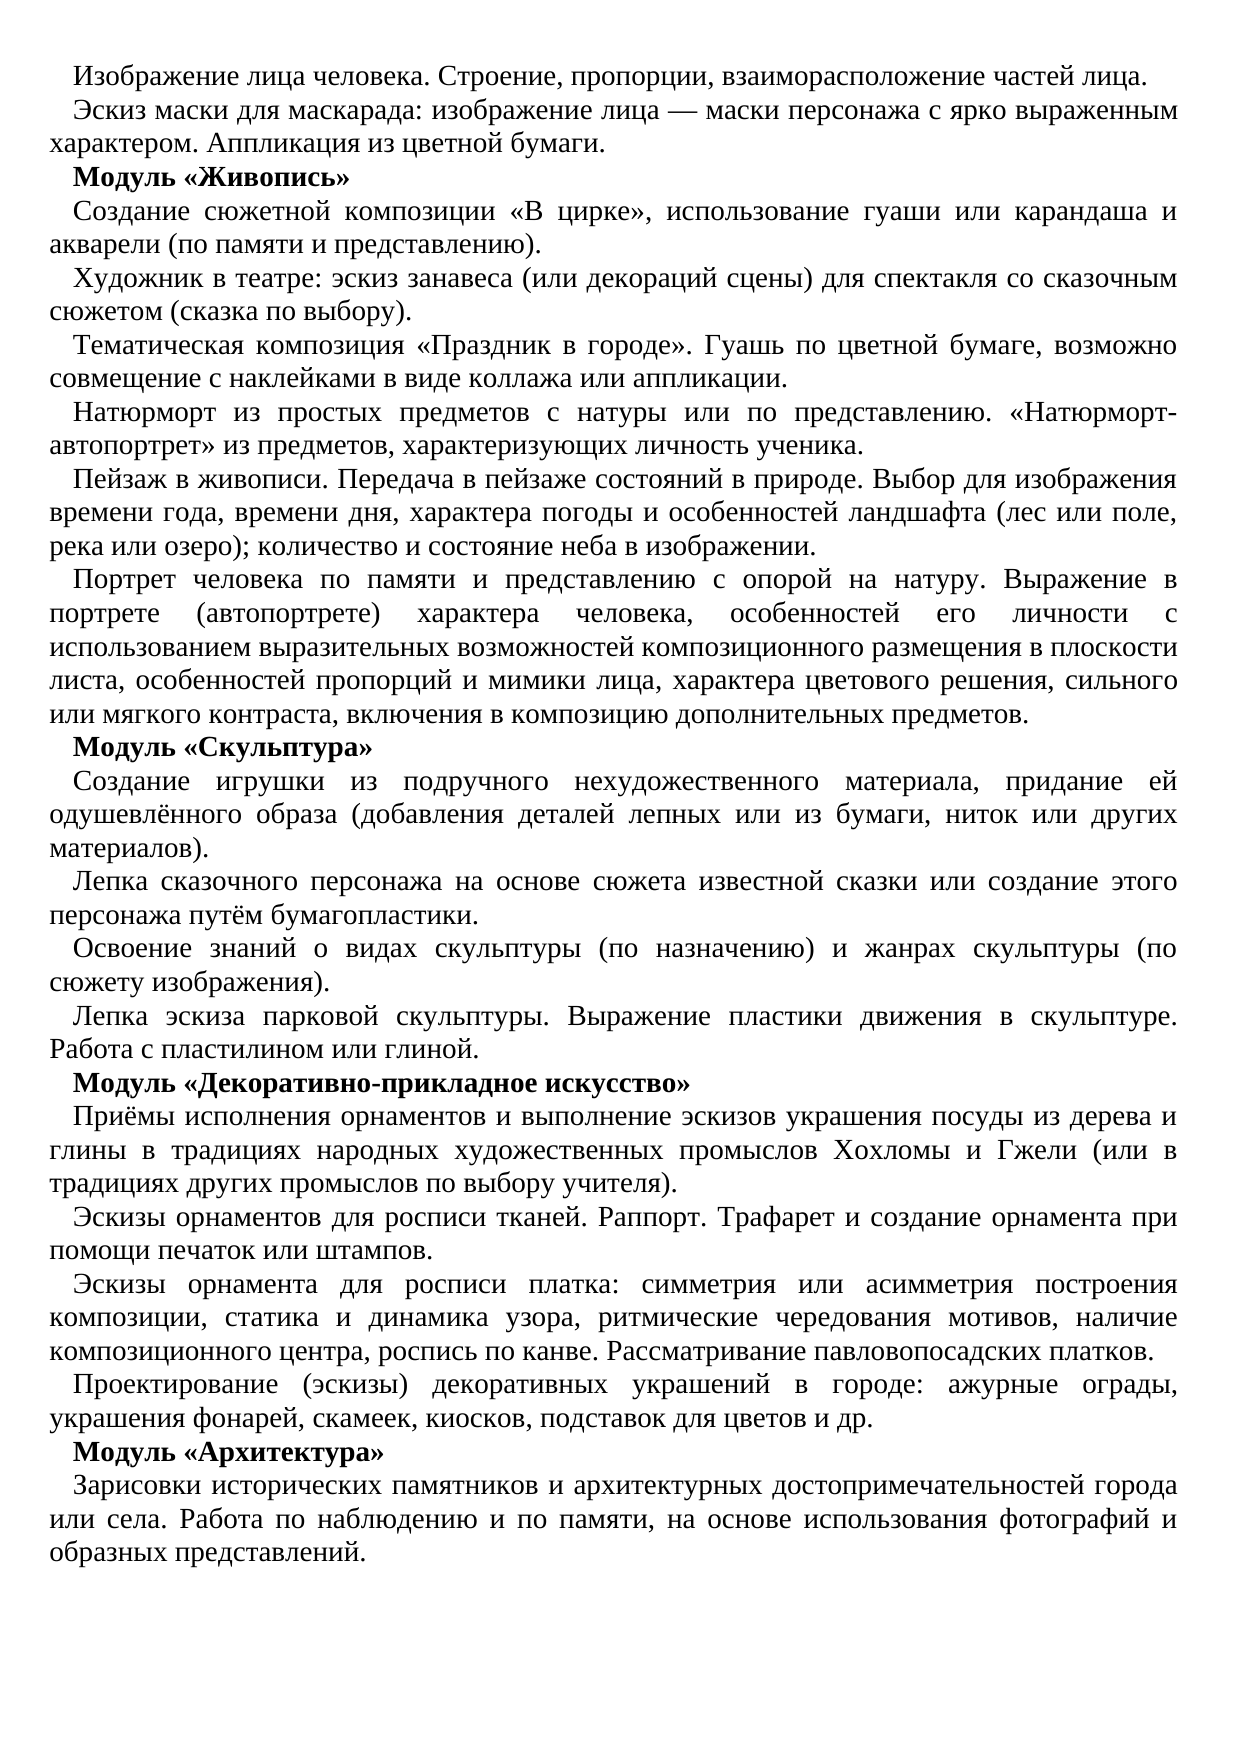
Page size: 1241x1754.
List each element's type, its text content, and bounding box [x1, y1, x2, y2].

text Эскиз маски для маскарада: изображение лица — маски персонажа с ярко выраженным характером. Аппликация из цветной бумаги. [49, 92, 1179, 159]
text Изображение лица человека. Строение, пропорции, взаиморасположение частей лица. [49, 58, 1179, 92]
text Приёмы исполнения орнаментов и выполнение эскизов украшения посуды из дерева и глины в традициях народных художественных промыслов Хохломы и Гжели (или в традициях других промыслов по выбору учителя). [49, 1098, 1179, 1199]
text Зарисовки исторических памятников и архитектурных достопримечательностей города или села. Работа по наблюдению и по памяти, на основе использования фотографий и образных представлений. [49, 1467, 1179, 1568]
text Лепка эскиза парковой скульптуры. Выражение пластики движения в скульптуре. Работа с пластилином или глиной. [49, 998, 1179, 1065]
text Проектирование (эскизы) декоративных украшений в городе: ажурные ограды, украшения фонарей, скамеек, киосков, подставок для цветов и др. [49, 1367, 1179, 1434]
text Модуль «Декоративно-прикладное искусство» [49, 1065, 1179, 1098]
text Модуль «Живопись» [49, 159, 1179, 193]
text Создание игрушки из подручного нехудожественного материала, придание ей одушевлённого образа (добавления деталей лепных или из бумаги, ниток или других материалов). [49, 763, 1179, 863]
text Модуль «Архитектура» [49, 1434, 1179, 1467]
text Тематическая композиция «Праздник в городе». Гуашь по цветной бумаге, возможно совмещение с наклейками в виде коллажа или аппликации. [49, 327, 1179, 394]
text Пейзаж в живописи. Передача в пейзаже состояний в природе. Выбор для изображения времени года, времени дня, характера погоды и особенностей ландшафта (лес или поле, река или озеро); количество и состояние неба в изображении. [49, 461, 1179, 562]
text Портрет человека по памяти и представлению с опорой на натуру. Выражение в портрете (автопортрете) характера человека, особенностей его личности с использованием выразительных возможностей композиционного размещения в плоскости листа, особенностей пропорций и мимики лица, характера цветового решения, сильного или мягкого контраста, включения в композицию дополнительных предметов. [49, 562, 1179, 729]
text Модуль «Скульптура» [49, 729, 1179, 763]
text Эскизы орнамента для росписи платка: симметрия или асимметрия построения композиции, статика и динамика узора, ритмические чередования мотивов, наличие композиционного центра, роспись по канве. Рассматривание павловопосадских платков. [49, 1266, 1179, 1367]
text Создание сюжетной композиции «В цирке», использование гуаши или карандаша и акварели (по памяти и представлению). [49, 193, 1179, 260]
text Натюрморт из простых предметов с натуры или по представлению. «Натюрморт-автопортрет» из предметов, характеризующих личность ученика. [49, 394, 1179, 461]
text Лепка сказочного персонажа на основе сюжета известной сказки или создание этого персонажа путём бумагопластики. [49, 863, 1179, 931]
text Художник в театре: эскиз занавеса (или декораций сцены) для спектакля со сказочным сюжетом (сказка по выбору). [49, 260, 1179, 327]
text Освоение знаний о видах скульптуры (по назначению) и жанрах скульптуры (по сюжету изображения). [49, 931, 1179, 998]
text Эскизы орнаментов для росписи тканей. Раппорт. Трафарет и создание орнамента при помощи печаток или штампов. [49, 1199, 1179, 1266]
